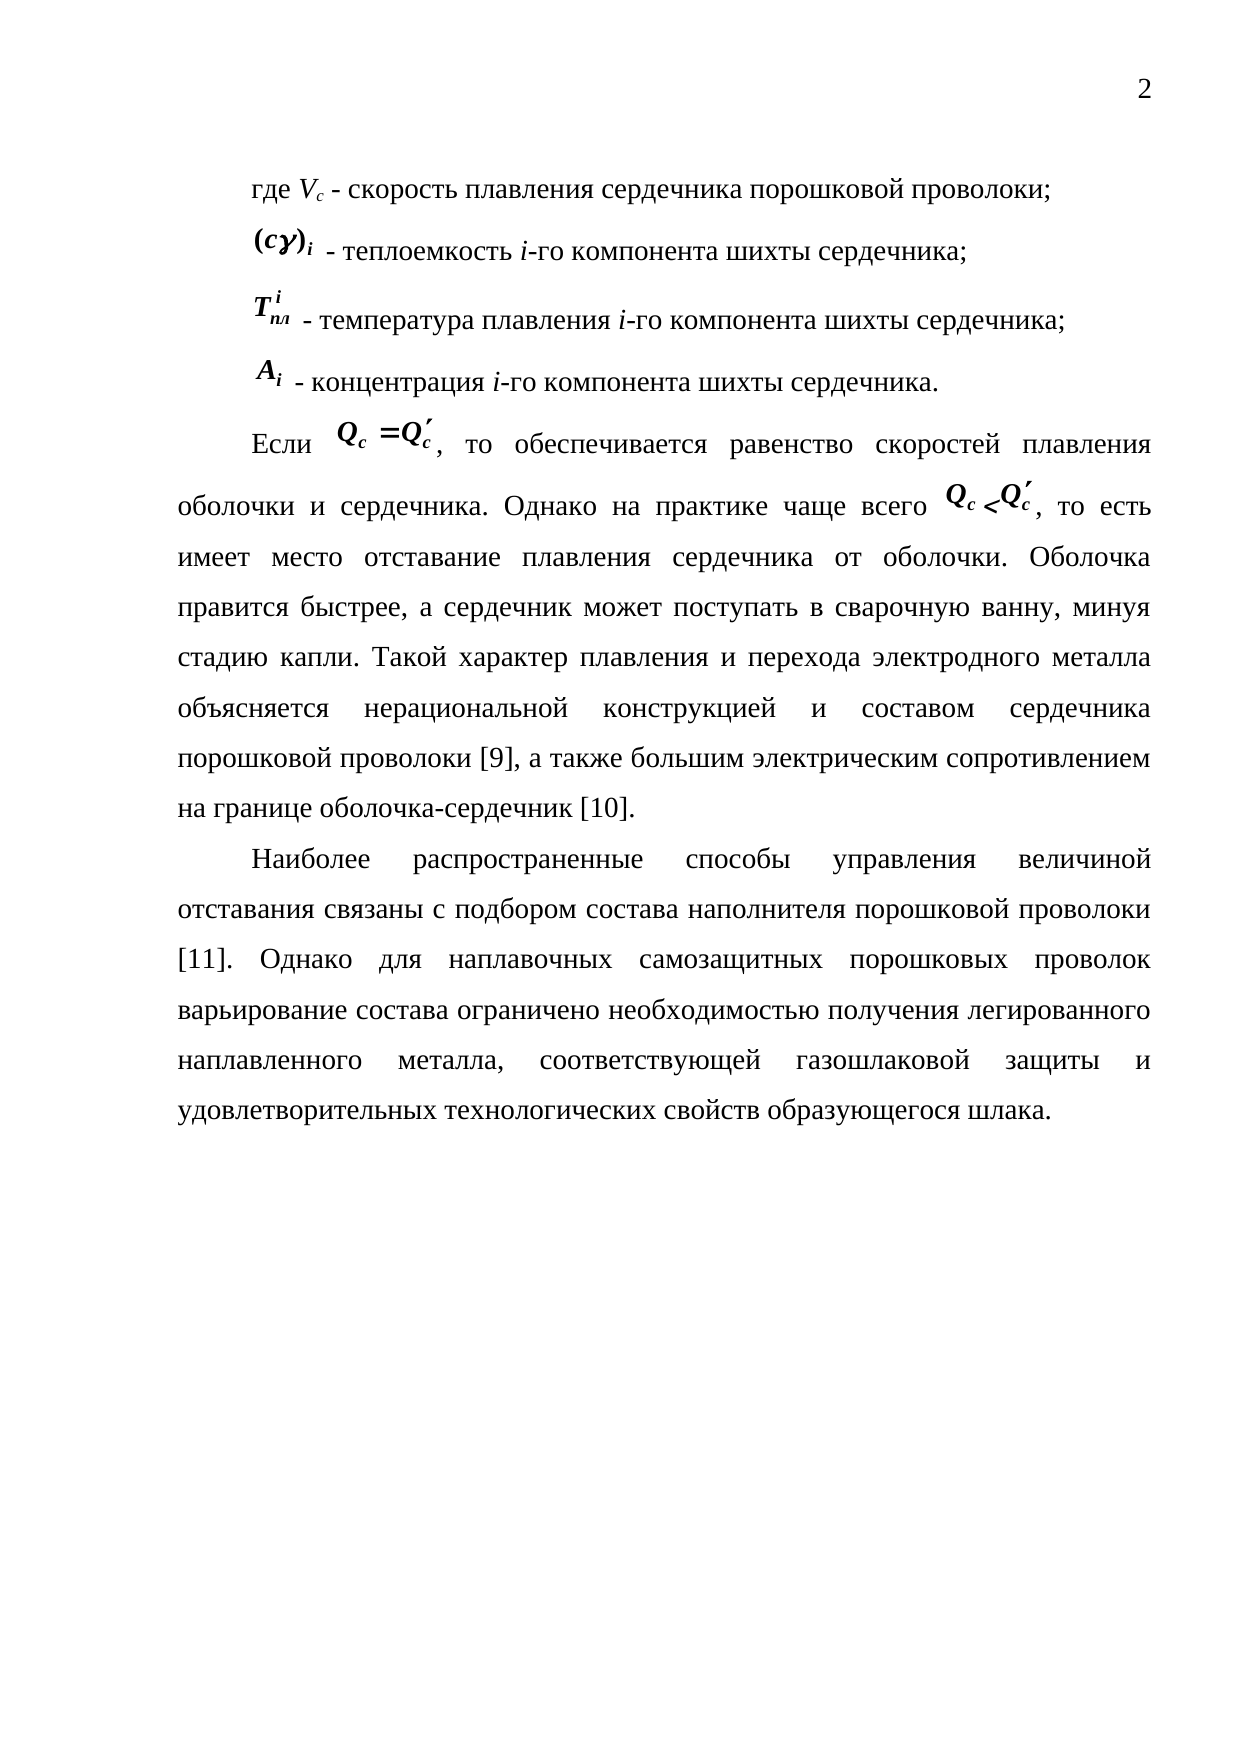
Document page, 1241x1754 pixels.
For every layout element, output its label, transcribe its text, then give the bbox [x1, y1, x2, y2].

text где Vc - скорость плавления сердечника порошковой проволоки; [177, 171, 1152, 205]
text - температура плавления i-го компонента шихты сердечника; [177, 284, 1152, 336]
text Если , то обеспечивается равенство скоростей плавления оболочки и сердечника. Однако на практике чаще всего , то есть имеет место отставание плавления сердечника от оболочки. Оболочка правится быстрее, а сердечник может поступать в сварочную ванну, минуя стадию капли. Такой характер плавления и перехода электродного металла объясняется нерациональной конструкцией и составом сердечника порошковой проволоки [9], а также большим электрическим сопротивлением на границе оболочка-сердечник [10]. [177, 414, 1152, 824]
text - концентрация i-го компонента шихты сердечника. [177, 352, 1152, 398]
text Наиболее распространенные способы управления величиной отставания связаны с подбором состава наполнителя порошковой проволоки [11]. Однако для наплавочных самозащитных порошковых проволок варьирование состава ограничено необходимостью получения легированного наплавленного металла, соответствующей газошлаковой защиты и удовлетворительных технологических свойств образующегося шлака. [177, 841, 1152, 1126]
text - теплоемкость i-го компонента шихты сердечника; [177, 222, 1152, 267]
